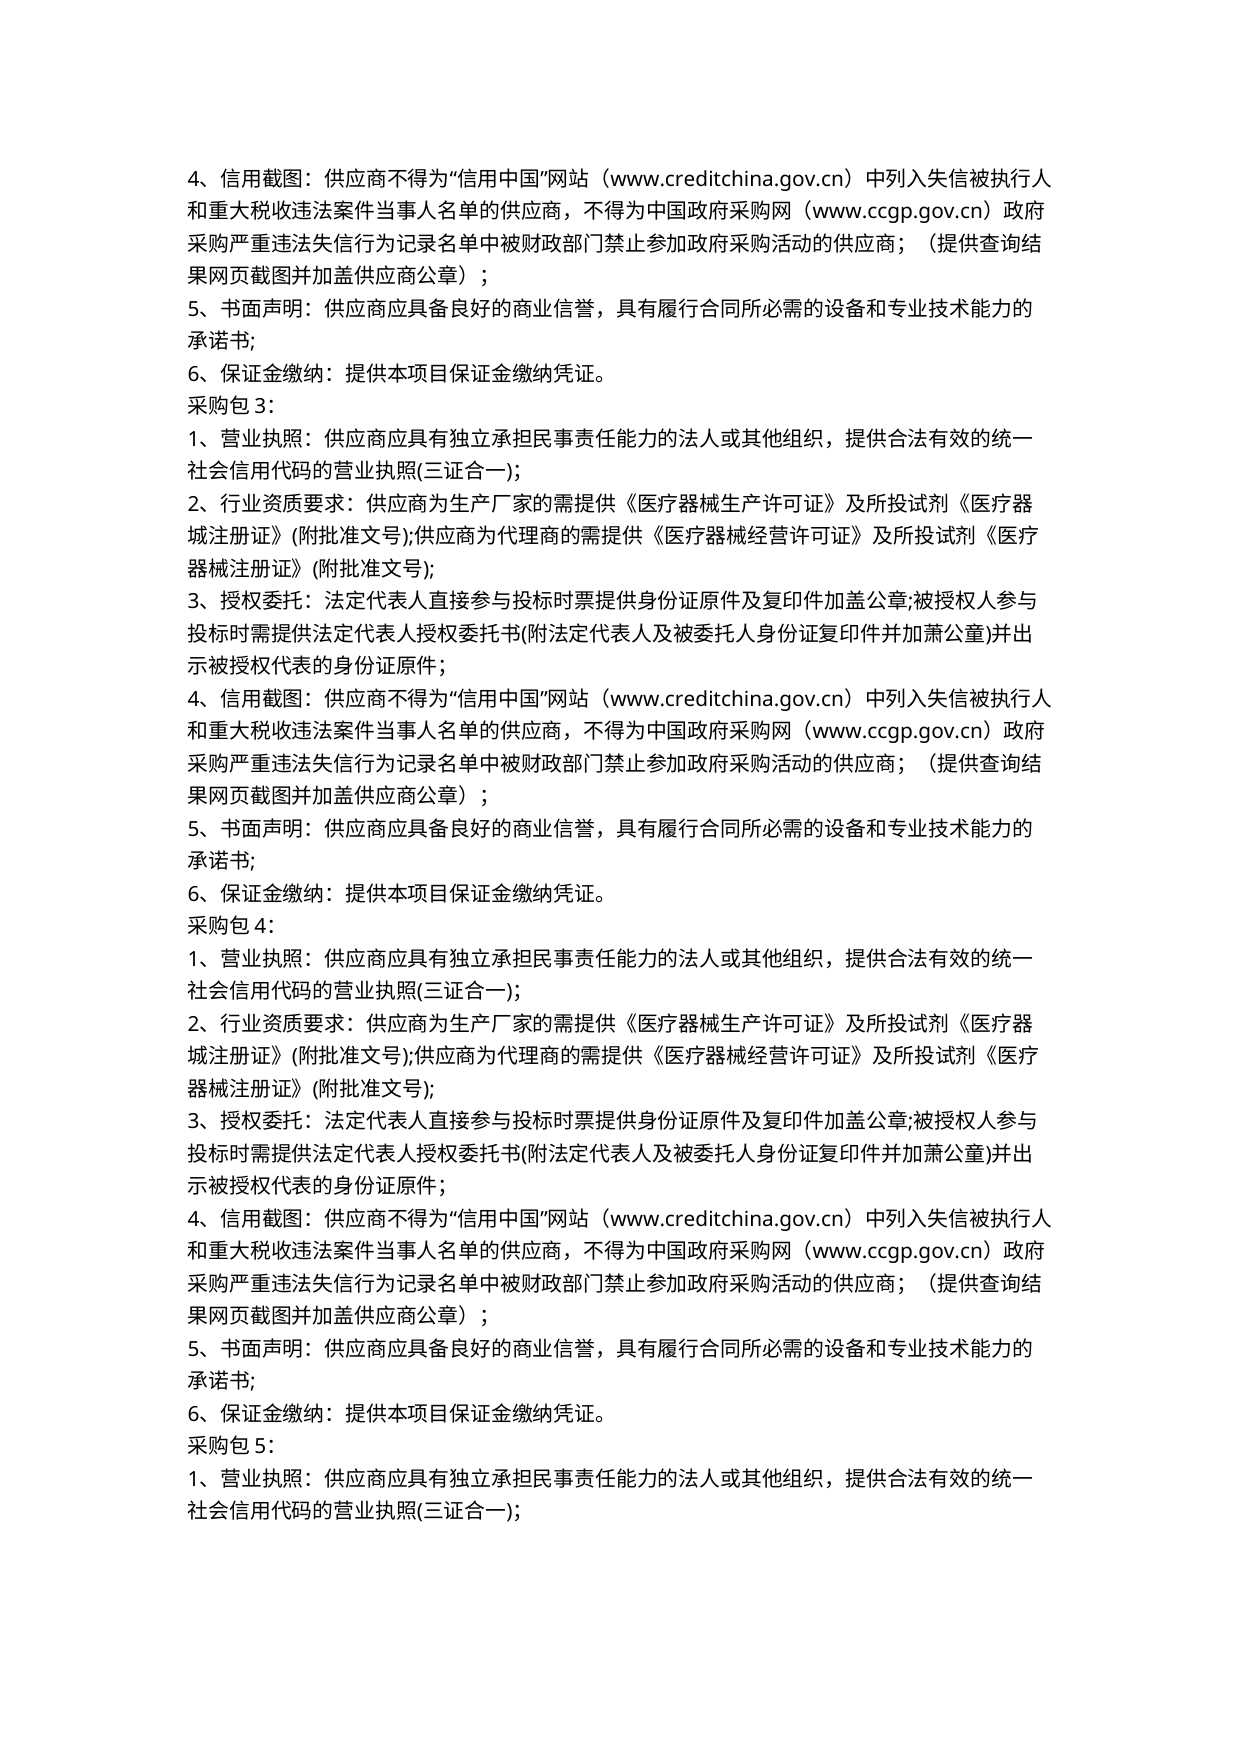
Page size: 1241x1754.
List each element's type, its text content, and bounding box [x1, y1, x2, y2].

text 2、行业资质要求：供应商为生产厂家的需提供《医疗器械生产许可证》及所投试剂《医疗器城注册证》(附批准文号);供应商为代理商的需提供《医疗器械经营许可证》及所投试剂《医疗器械注册证》(附批准文号); [187, 1007, 1053, 1104]
text 1、营业执照：供应商应具有独立承担民事责任能力的法人或其他组织，提供合法有效的统一社会信用代码的营业执照(三证合一)； [187, 422, 1053, 487]
text 3、授权委托：法定代表人直接参与投标时票提供身份证原件及复印件加盖公章;被授权人参与投标时需提供法定代表人授权委托书(附法定代表人及被委托人身份证复印件并加萧公童)并出示被授权代表的身份证原件； [187, 584, 1053, 682]
text 6、保证金缴纳：提供本项目保证金缴纳凭证。 [187, 1397, 1053, 1429]
text 1、营业执照：供应商应具有独立承担民事责任能力的法人或其他组织，提供合法有效的统一社会信用代码的营业执照(三证合一)； [187, 1462, 1053, 1527]
text 5、书面声明：供应商应具备良好的商业信誉，具有履行合同所必需的设备和专业技术能力的承诺书; [187, 1332, 1053, 1397]
text 5、书面声明：供应商应具备良好的商业信誉，具有履行合同所必需的设备和专业技术能力的承诺书; [187, 292, 1053, 357]
text 1、营业执照：供应商应具有独立承担民事责任能力的法人或其他组织，提供合法有效的统一社会信用代码的营业执照(三证合一)； [187, 942, 1053, 1007]
text 2、行业资质要求：供应商为生产厂家的需提供《医疗器械生产许可证》及所投试剂《医疗器城注册证》(附批准文号);供应商为代理商的需提供《医疗器械经营许可证》及所投试剂《医疗器械注册证》(附批准文号); [187, 487, 1053, 584]
text 6、保证金缴纳：提供本项目保证金缴纳凭证。 [187, 877, 1053, 909]
text 采购包3： [187, 389, 1053, 422]
text 5、书面声明：供应商应具备良好的商业信誉，具有履行合同所必需的设备和专业技术能力的承诺书; [187, 812, 1053, 877]
text 采购包4： [187, 909, 1053, 942]
text 采购包5： [187, 1429, 1053, 1462]
text 6、保证金缴纳：提供本项目保证金缴纳凭证。 [187, 357, 1053, 389]
text 3、授权委托：法定代表人直接参与投标时票提供身份证原件及复印件加盖公章;被授权人参与投标时需提供法定代表人授权委托书(附法定代表人及被委托人身份证复印件并加萧公童)并出示被授权代表的身份证原件； [187, 1104, 1053, 1202]
